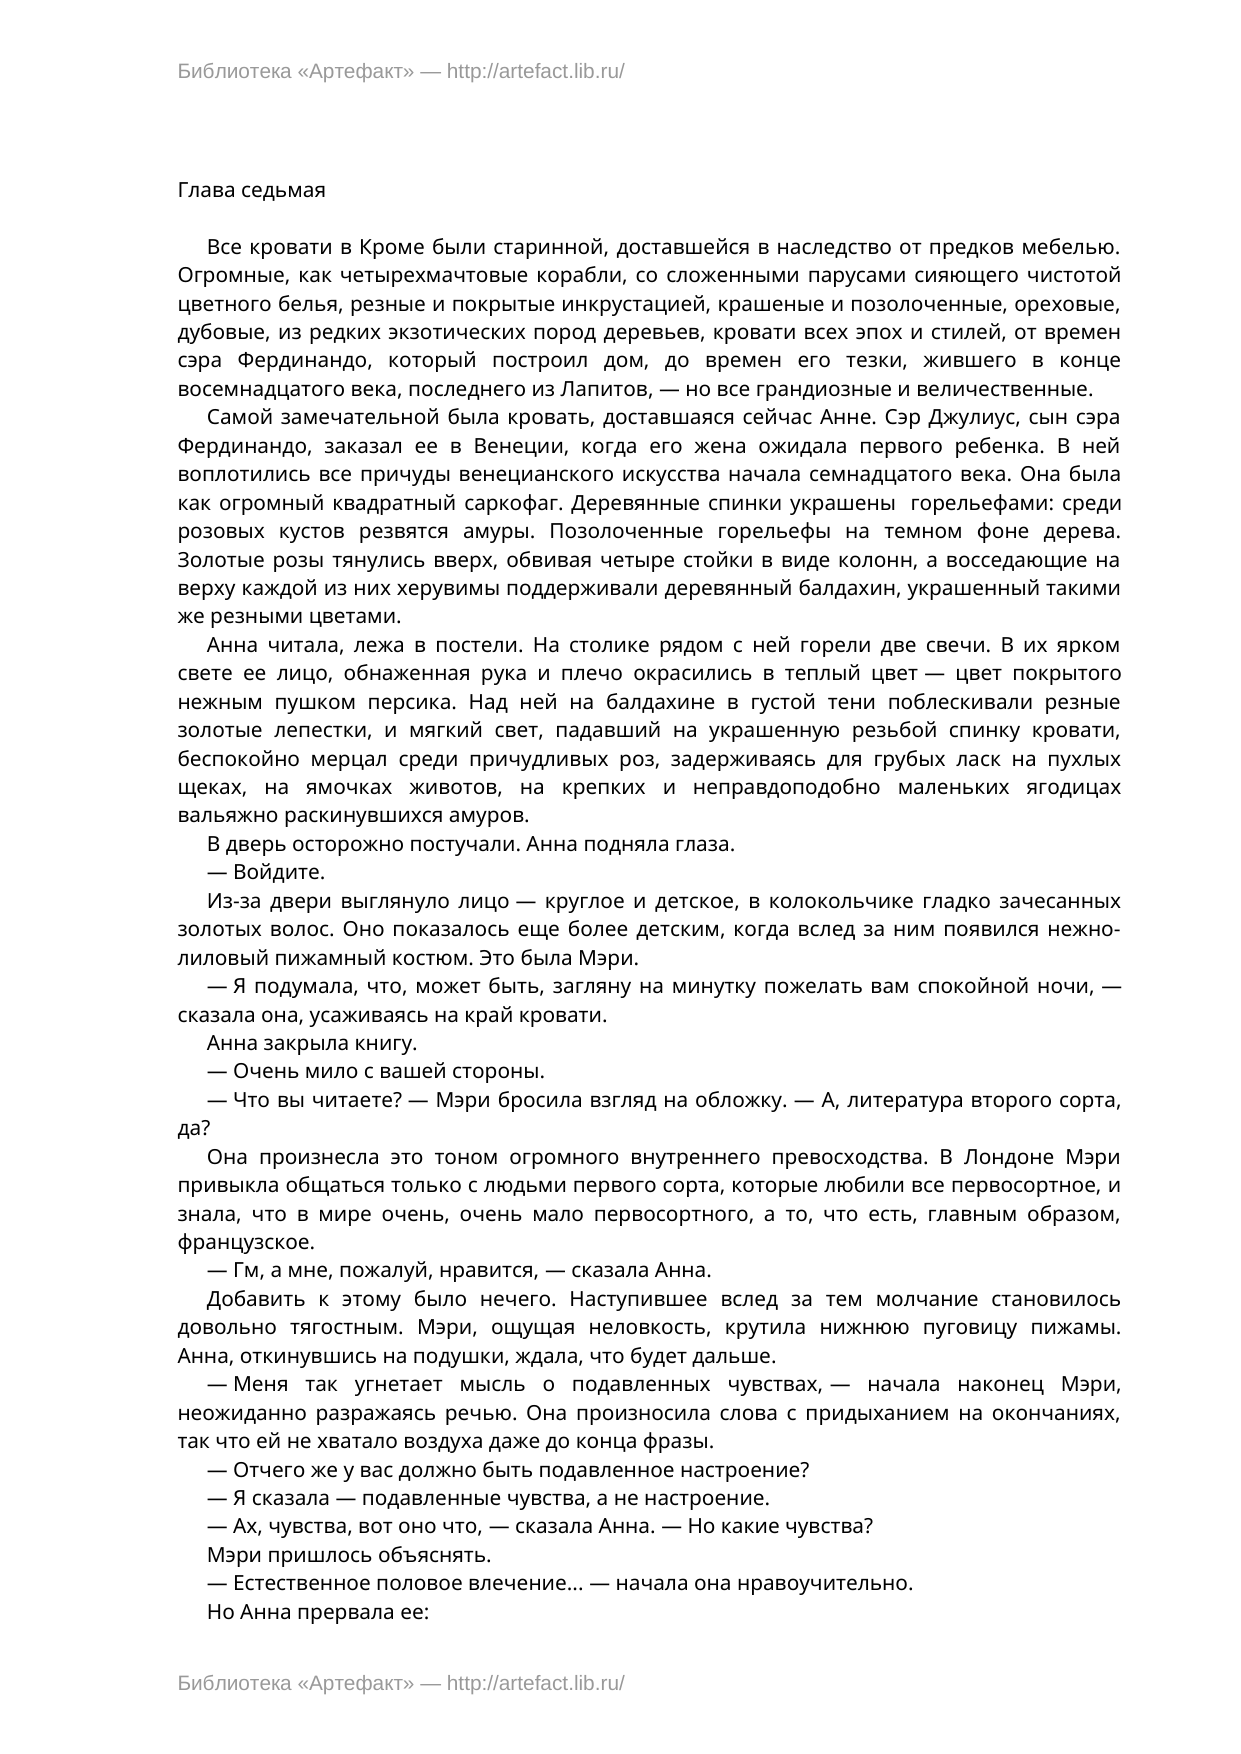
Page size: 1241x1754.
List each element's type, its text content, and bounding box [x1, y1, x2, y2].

text — Меня так угнетает мысль о подавленных чувствах, — начала наконец Мэри, неожиданно разражаясь речью. Она произносила слова с придыханием на окончаниях, так что ей не хватало воздуха даже до конца фразы. [177, 1369, 1122, 1455]
text Она произнесла это тоном огромного внутреннего превосходства. В Лондоне Мэри привыкла общаться только с людьми первого сорта, которые любили все первосортное, и знала, что в мире очень, очень мало первосортного, а то, что есть, главным образом, французское. [177, 1142, 1122, 1256]
text Анна закрыла книгу. [177, 1028, 1122, 1057]
text Анна читала, лежа в постели. На столике рядом с ней горели две свечи. В их ярком свете ее лицо, обнаженная рука и плечо окрасились в теплый цвет — цвет покрытого нежным пушком персика. Над ней на балдахине в густой тени поблескивали резные золотые лепестки, и мягкий свет, падавший на украшенную резьбой спинку кровати, беспокойно мерцал среди причудливых роз, задерживаясь для грубых ласк на пухлых щеках, на ямочках животов, на крепких и неправдоподобно маленьких ягодицах вальяжно раскинувшихся амуров. [177, 630, 1122, 829]
text — Естественное половое влечение... — начала она нравоучительно. [177, 1568, 1122, 1597]
text — Очень мило с вашей стороны. [177, 1057, 1122, 1085]
text Самой замечательной была кровать, доставшаяся сейчас Анне. Сэр Джулиус, сын сэра Фердинандо, заказал ее в Венеции, когда его жена ожидала первого ребенка. В ней воплотились все причуды венецианского искусства начала семнадцатого века. Она была как огромный квадратный саркофаг. Деревянные спинки украшены горельефами: среди розовых кустов резвятся амуры. Позолоченные горельефы на темном фоне дерева. Золотые розы тянулись вверх, обвивая четыре стойки в виде колонн, а восседающие на верху каждой из них херувимы поддерживали деревянный балдахин, украшенный такими же резными цветами. [177, 402, 1122, 630]
text — Я сказала — подавленные чувства, а не настроение. [177, 1483, 1122, 1512]
text — Что вы читаете? — Мэри бросила взгляд на обложку. — А, литература второго сорта, да? [177, 1085, 1122, 1142]
text Из-за двери выглянуло лицо — круглое и детское, в колокольчике гладко зачесанных золотых волос. Оно показалось еще более детским, когда вслед за ним появился нежно-лиловый пижамный костюм. Это была Мэри. [177, 886, 1122, 971]
subtitle Глава седьмая [177, 175, 1122, 203]
text В дверь осторожно постучали. Анна подняла глаза. [177, 829, 1122, 857]
text — Войдите. [177, 857, 1122, 886]
text — Отчего же у вас должно быть подавленное настроение? [177, 1455, 1122, 1483]
text Но Анна прервала ее: [177, 1597, 1122, 1625]
text — Я подумала, что, может быть, загляну на минутку пожелать вам спокойной ночи, — сказала она, усаживаясь на край кровати. [177, 971, 1122, 1028]
text — Ах, чувства, вот оно что, — сказала Анна. — Но какие чувства? [177, 1512, 1122, 1540]
text — Гм, а мне, пожалуй, нравится, — сказала Анна. [177, 1256, 1122, 1284]
text Все кровати в Кроме были старинной, доставшейся в наследство от предков мебелью. Огромные, как четырехмачтовые корабли, со сложенными парусами сияющего чистотой цветного белья, резные и покрытые инкрустацией, крашеные и позолоченные, ореховые, дубовые, из редких экзотических пород деревьев, кровати всех эпох и стилей, от времен сэра Фердинандо, который построил дом, до времен его тезки, жившего в конце восемнадцатого века, последнего из Лапитов, — но все грандиозные и величественные. [177, 232, 1122, 402]
text Мэри пришлось объяснять. [177, 1540, 1122, 1568]
text Добавить к этому было нечего. Наступившее вслед за тем молчание становилось довольно тягостным. Мэри, ощущая неловкость, крутила нижнюю пуговицу пижамы. Анна, откинувшись на подушки, ждала, что будет дальше. [177, 1284, 1122, 1369]
